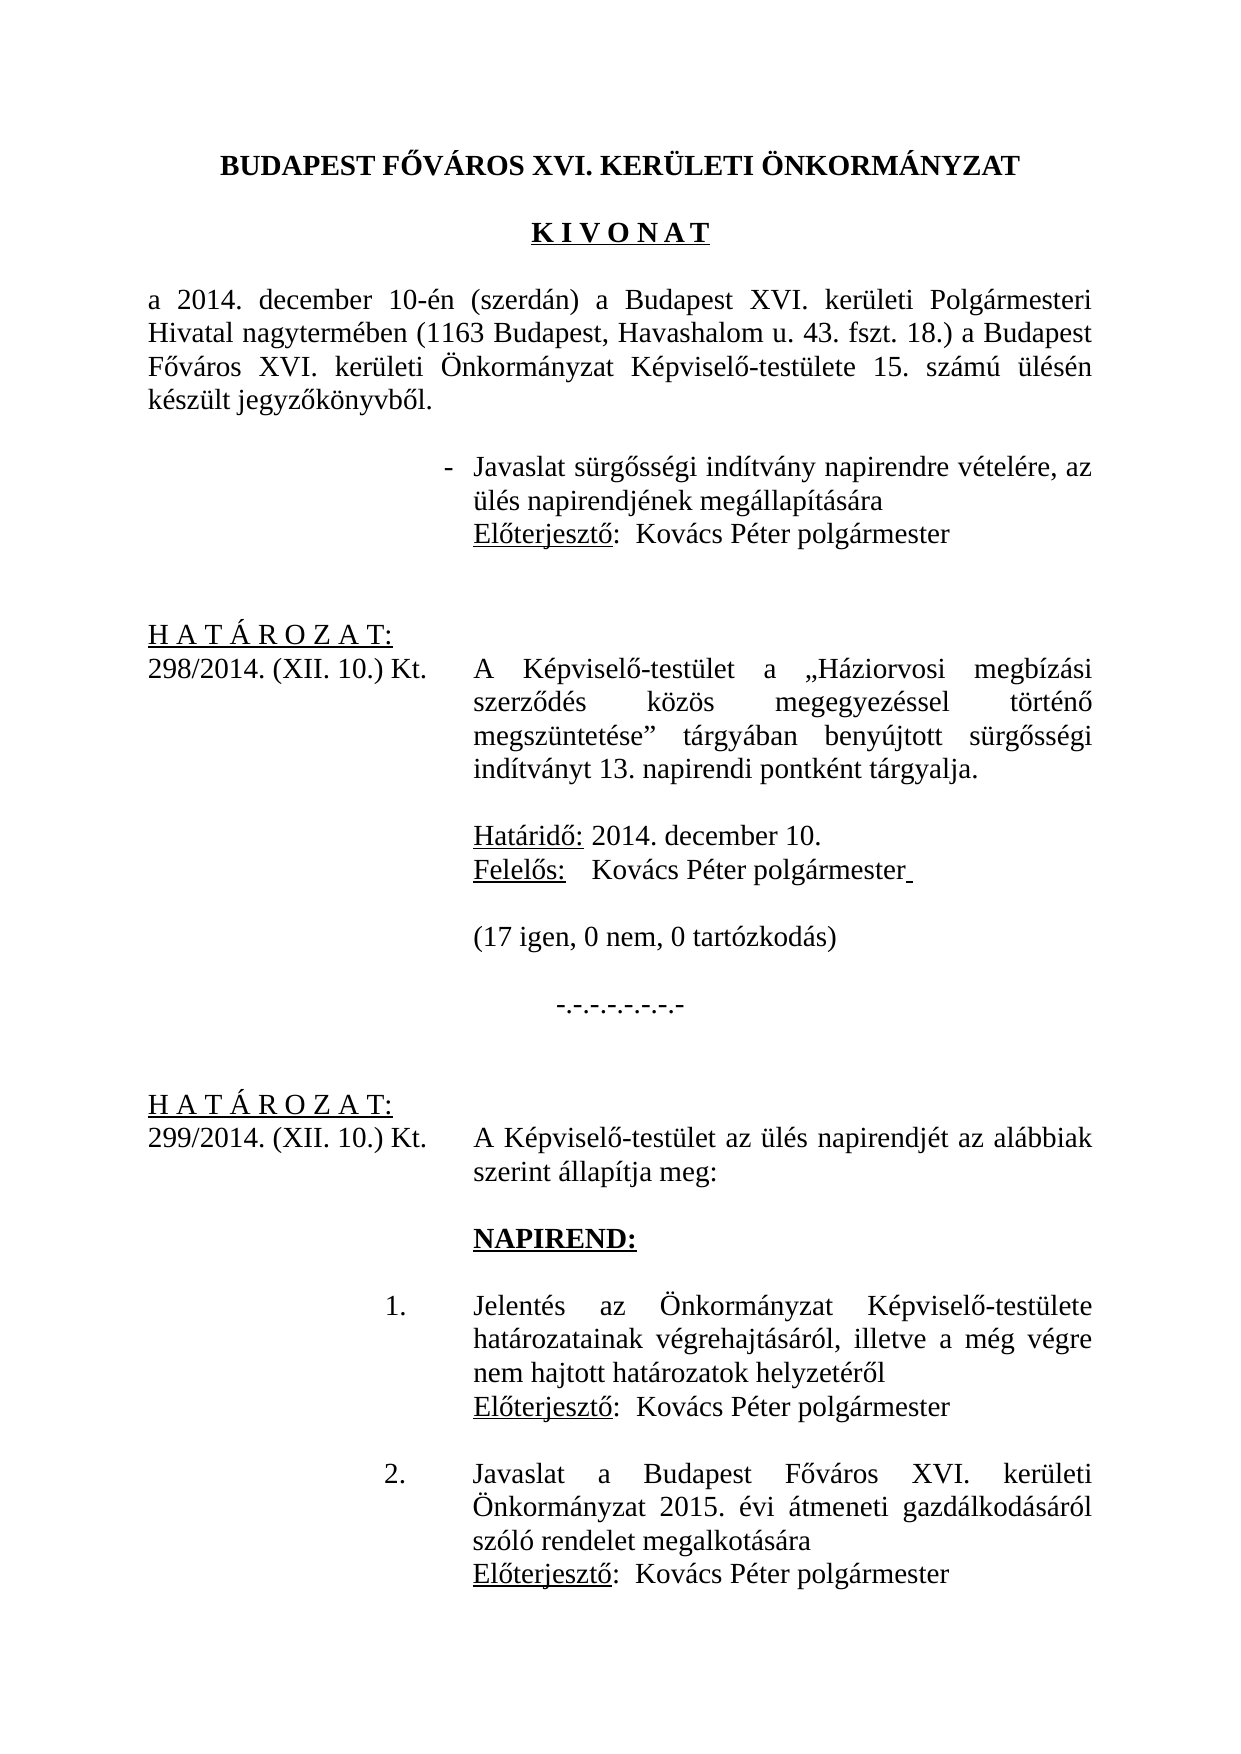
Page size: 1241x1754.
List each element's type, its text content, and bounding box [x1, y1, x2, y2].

text BUDAPEST FŐVÁROS XVI. KERÜLETI ÖNKORMÁNYZAT [148, 148, 1093, 181]
text -.-.-.-.-.-.-.- [148, 986, 1093, 1020]
text 299/2014. (XII. 10.) Kt. A Képviselő-testület az ülés napirendjét az alábbiak szerint állapítja meg: [148, 1120, 1093, 1187]
text Előterjesztő: Kovács Péter polgármester [473, 517, 1093, 550]
text Előterjesztő: Kovács Péter polgármester [473, 1389, 1093, 1422]
text (17 igen, 0 nem, 0 tartózkodás) [148, 919, 1093, 953]
text Előterjesztő: Kovács Péter polgármester [472, 1556, 1093, 1590]
text K I V O N A T [148, 215, 1093, 248]
text 2. Javaslat a Budapest Főváros XVI. kerületi Önkormányzat 2015. évi átmeneti gazdálkodásáról szóló rendelet megalkotására [384, 1456, 1093, 1556]
text H A T Á R O Z A T: [148, 1087, 1093, 1120]
text Határidő: 2014. december 10. [473, 818, 1093, 852]
text 298/2014. (XII. 10.) Kt. A Képviselő-testület a „Háziorvosi megbízási szerződés közös megegyezéssel történő megszüntetése” tárgyában benyújtott sürgősségi indítványt 13. napirendi pontként tárgyalja. [148, 651, 1093, 785]
text 1. Jelentés az Önkormányzat Képviselő-testülete határozatainak végrehajtásáról, illetve a még végre nem hajtott határozatok helyzetéről [384, 1288, 1093, 1389]
text a 2014. december 10-én (szerdán) a Budapest XVI. kerületi Polgármesteri Hivatal nagytermében (1163 Budapest, Havashalom u. 43. fszt. 18.) a Budapest Főváros XVI. kerületi Önkormányzat Képviselő-testülete 15. számú ülésén készült jegyzőkönyvből. [148, 282, 1093, 416]
text Felelős: Kovács Péter polgármester [473, 852, 1093, 886]
text - Javaslat sürgősségi indítvány napirendre vételére, az ülés napirendjének megállapítására [443, 449, 1093, 517]
text NAPIREND: [148, 1221, 1093, 1254]
text H A T Á R O Z A T: [148, 617, 1093, 651]
